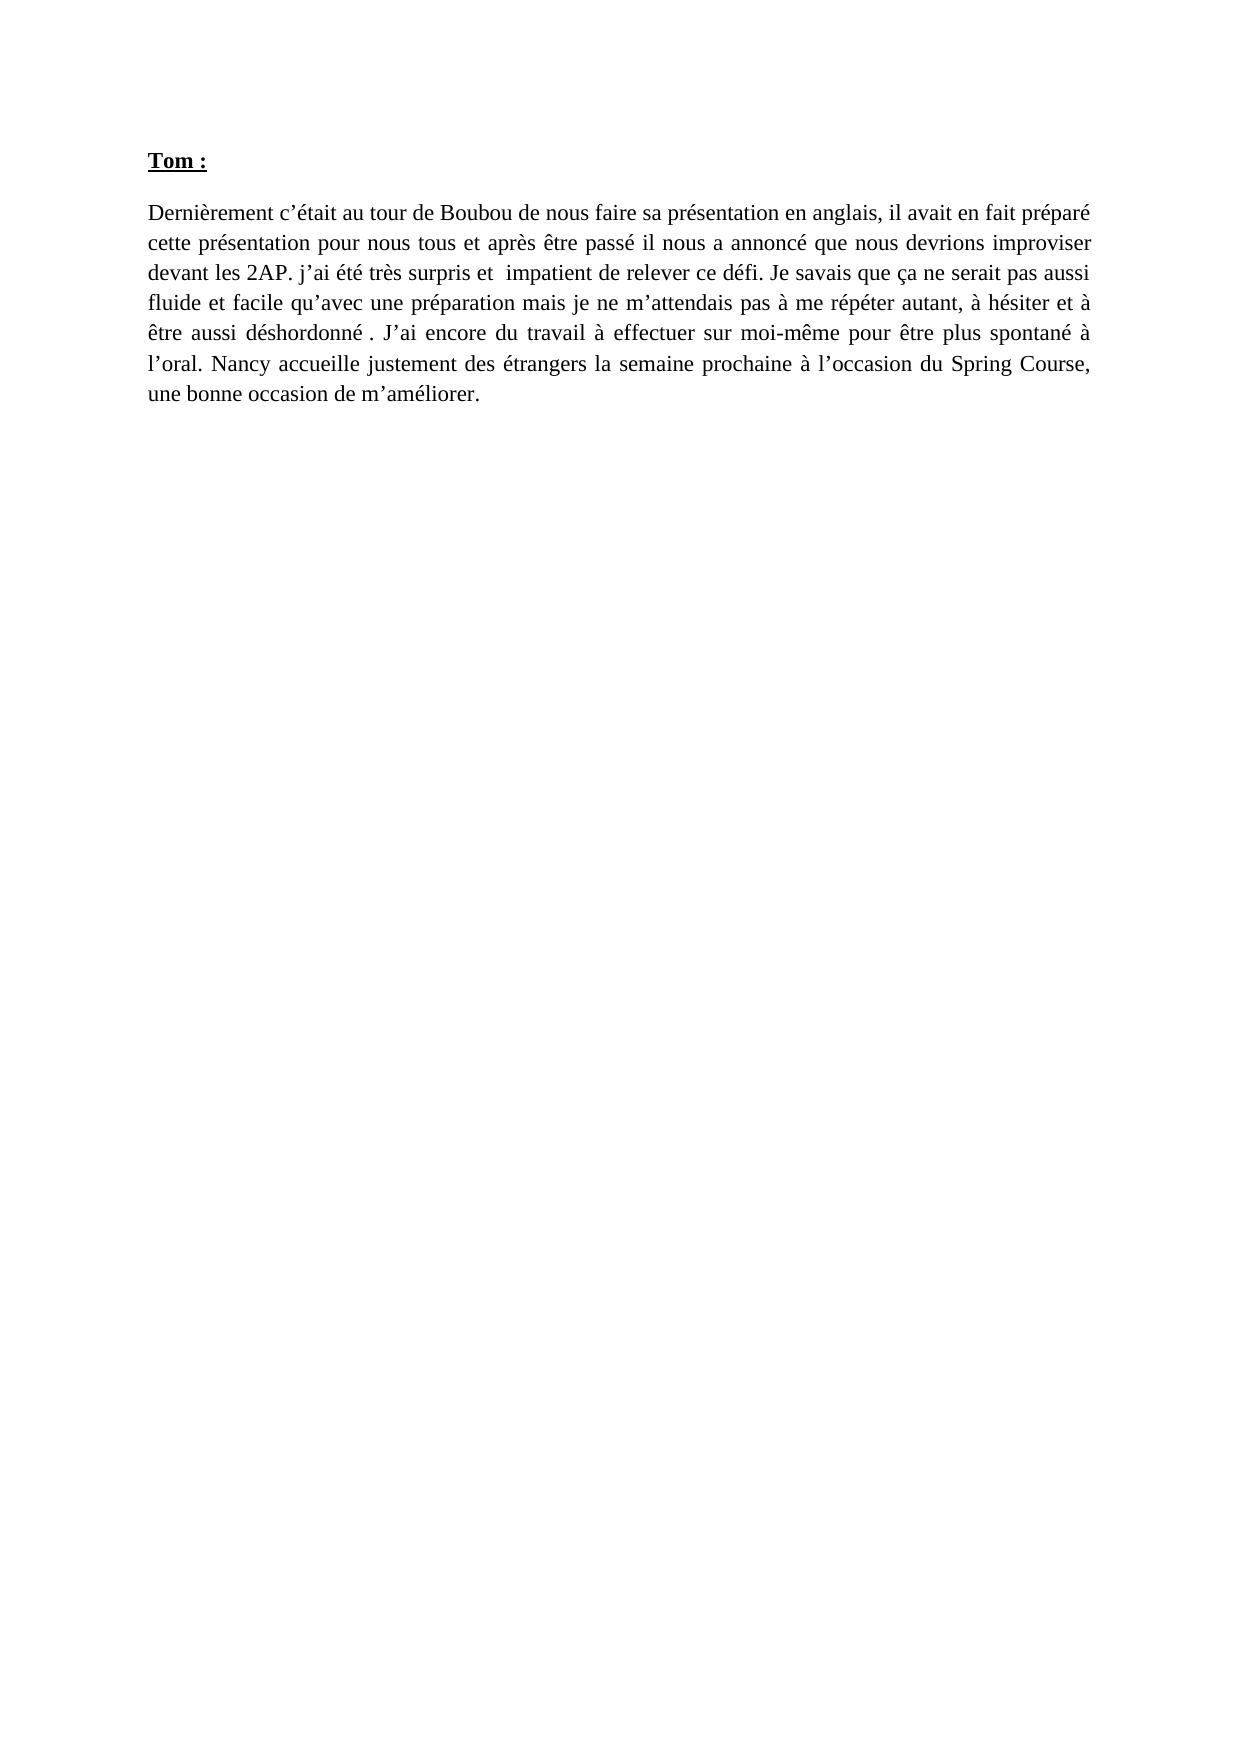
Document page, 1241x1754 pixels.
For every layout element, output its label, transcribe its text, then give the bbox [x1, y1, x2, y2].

text Dernièrement c’était au tour de Boubou de nous faire sa présentation en anglais, il avait en fait préparé cette présentation pour nous tous et après être passé il nous a annoncé que nous devrions improviser devant les 2AP. j’ai été très surpris et impatient de relever ce défi. Je savais que ça ne serait pas aussi fluide et facile qu’avec une préparation mais je ne m’attendais pas à me répéter autant, à hésiter et à être aussi déshordonné . J’ai encore du travail à effectuer sur moi-même pour être plus spontané à l’oral. Nancy accueille justement des étrangers la semaine prochaine à l’occasion du Spring Course, une bonne occasion de m’améliorer. [148, 199, 1093, 406]
text Tom : [148, 148, 1093, 174]
